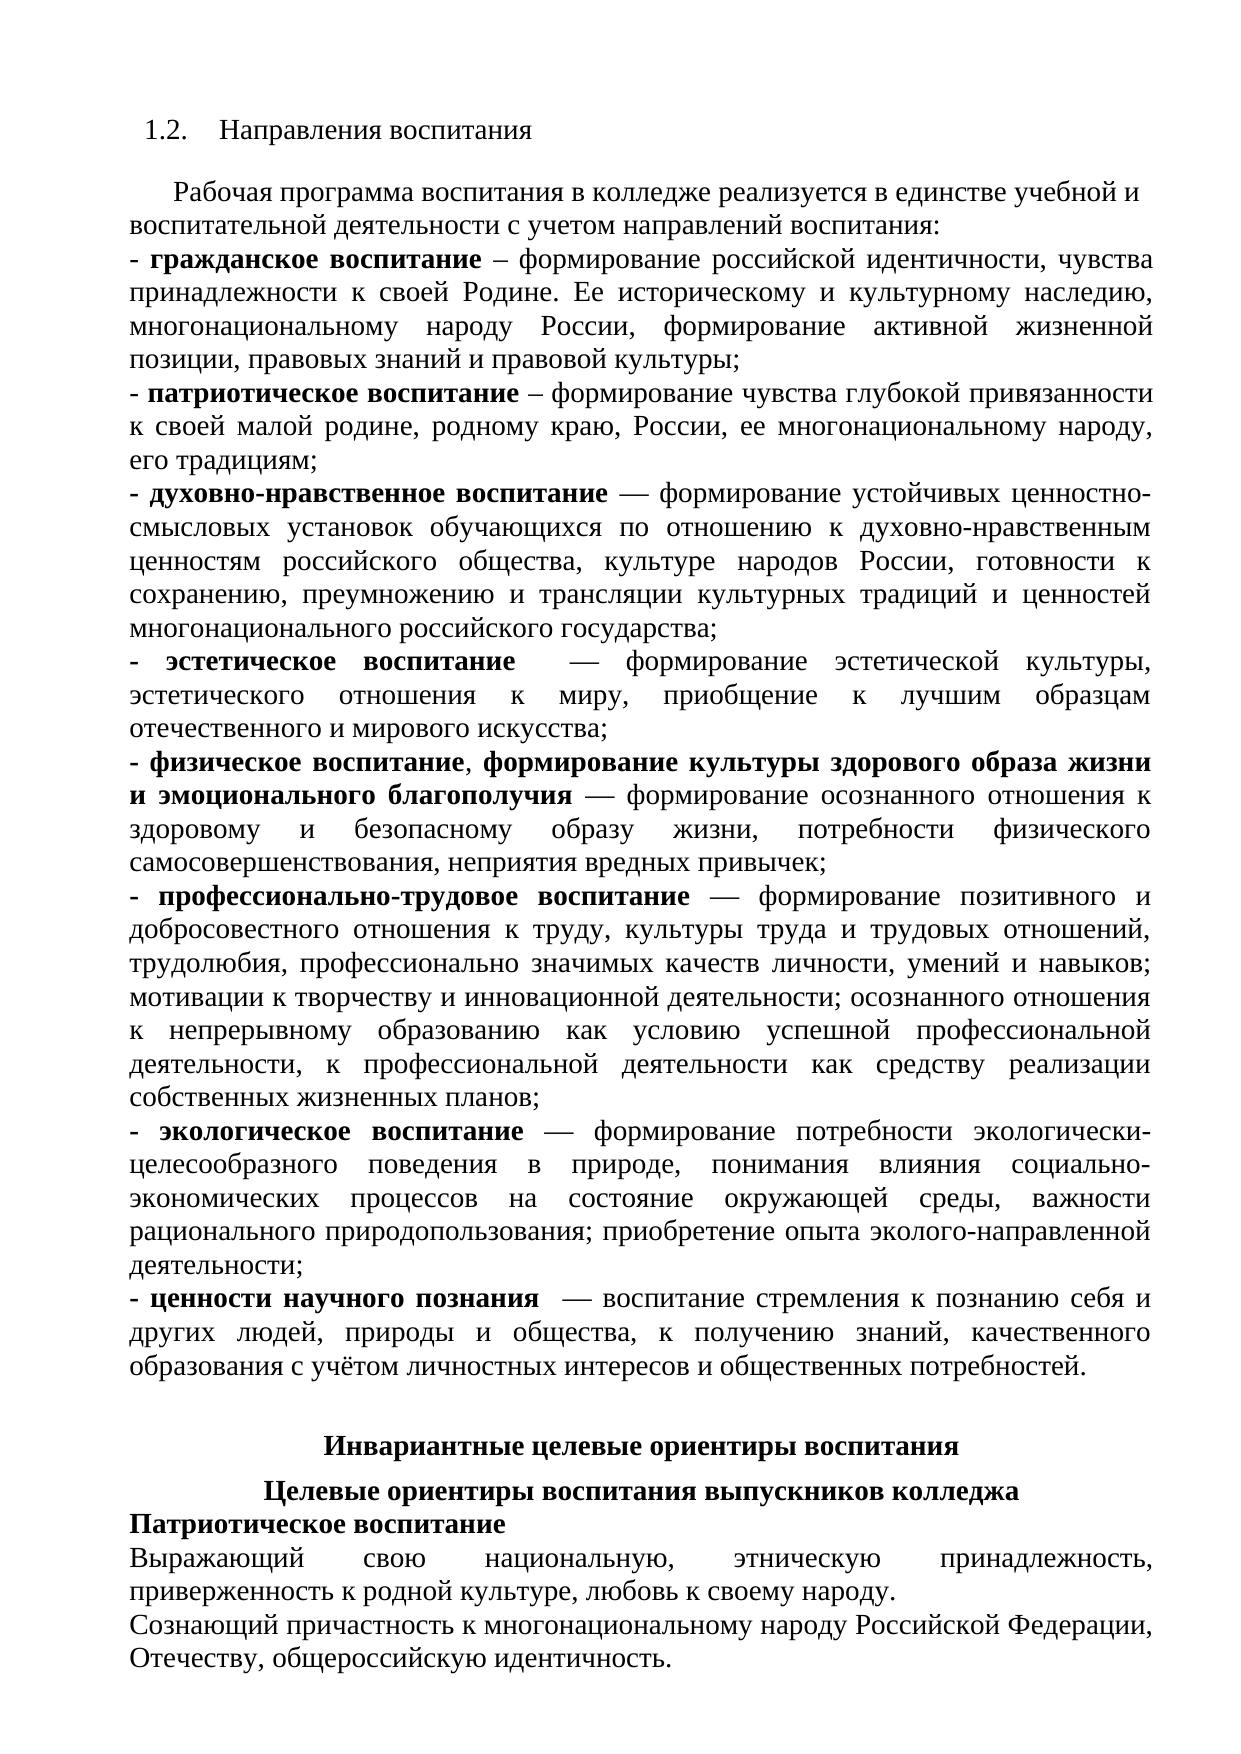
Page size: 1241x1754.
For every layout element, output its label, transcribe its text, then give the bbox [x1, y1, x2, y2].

text Рабочая программа воспитания в колледже реализуется в единстве учебной и воспитательной деятельности с учетом направлений воспитания: [129, 174, 1154, 241]
text Выражающий свою национальную, этническую принадлежность, приверженность к родной культуре, любовь к своему народу. [129, 1540, 1154, 1607]
text Сознающий причастность к многонациональному народу Российской Федерации, Отечеству, общероссийскую идентичность. [129, 1607, 1154, 1674]
text - профессионально-трудовое воспитание — формирование позитивного и добросовестного отношения к труду, культуры труда и трудовых отношений, трудолюбия, профессионально значимых качеств личности, умений и навыков; мотивации к творчеству и инновационной деятельности; осознанного отношения к непрерывному образованию как условию успешной профессиональной деятельности, к профессиональной деятельности как средству реализации собственных жизненных планов; [129, 878, 1152, 1113]
text Инвариантные целевые ориентиры воспитания [129, 1428, 1154, 1462]
text Патриотическое воспитание [129, 1506, 1154, 1540]
text - экологическое воспитание — формирование потребности экологически-целесообразного поведения в природе, понимания влияния социально-экономических процессов на состояние окружающей среды, важности рационального природопользования; приобретение опыта эколого-направленной деятельности; [129, 1113, 1152, 1281]
text - эстетическое воспитание — формирование эстетической культуры, эстетического отношения к миру, приобщение к лучшим образцам отечественного и мирового искусства; [129, 643, 1152, 744]
text - гражданское воспитание – формирование российской идентичности, чувства принадлежности к своей Родине. Ее историческому и культурному наследию, многонациональному народу России, формирование активной жизненной позиции, правовых знаний и правовой культуры; [129, 241, 1154, 375]
text Целевые ориентиры воспитания выпускников колледжа [129, 1473, 1154, 1506]
text - духовно-нравственное воспитание — формирование устойчивых ценностно-смысловых установок обучающихся по отношению к духовно-нравственным ценностям российского общества, культуре народов России, готовности к сохранению, преумножению и трансляции культурных традиций и ценностей многонационального российского государства; [129, 476, 1152, 643]
text - ценности научного познания — воспитание стремления к познанию себя и других людей, природы и общества, к получению знаний, качественного образования с учётом личностных интересов и общественных потребностей. [129, 1281, 1152, 1381]
list Направления воспитания [144, 112, 1154, 146]
text - физическое воспитание, формирование культуры здорового образа жизни и эмоционального благополучия — формирование осознанного отношения к здоровому и безопасному образу жизни, потребности физического самосовершенствования, неприятия вредных привычек; [129, 744, 1152, 878]
text - патриотическое воспитание – формирование чувства глубокой привязанности к своей малой родине, родному краю, России, ее многонациональному народу, его традициям; [129, 375, 1154, 476]
